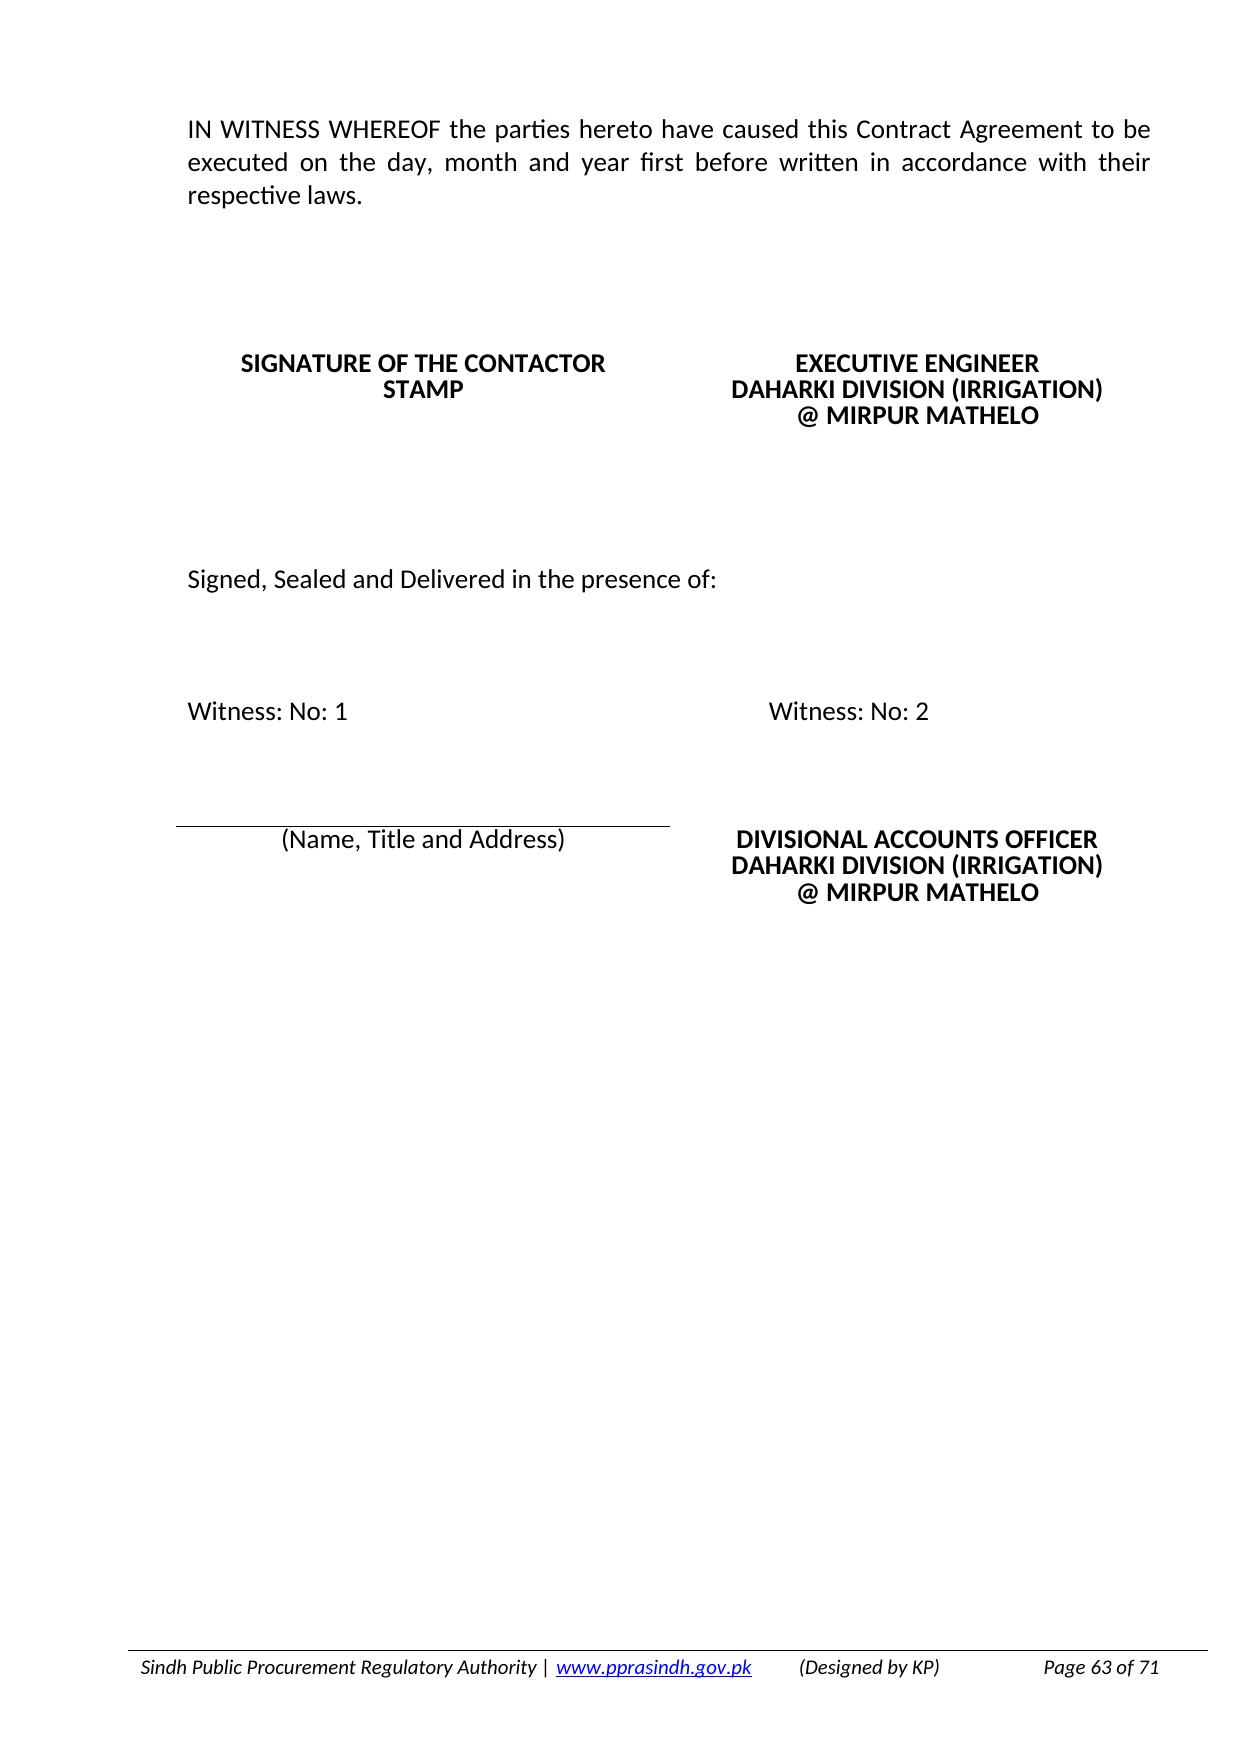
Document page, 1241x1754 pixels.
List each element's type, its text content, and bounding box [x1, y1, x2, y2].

text Signed, Sealed and Delivered in the presence of: [187, 562, 1153, 595]
table_header SIGNATURE OF THE CONTACTOR STAMP [176, 351, 670, 430]
table_header (Name, Title and Address) [176, 827, 670, 906]
table_header EXECUTIVE ENGINEER DAHARKI DIVISION (IRRIGATION) @ MIRPUR MATHELO [670, 351, 1164, 430]
table_header DIVISIONAL ACCOUNTS OFFICER DAHARKI DIVISION (IRRIGATION) @ MIRPUR MATHELO [670, 826, 1164, 906]
text IN WITNESS WHEREOF the parties hereto have caused this Contract Agreement to be executed on the day, month and year first before written in accordance with their respective laws. [187, 112, 1153, 212]
text Witness: No: 1 Witness: No: 2 [187, 694, 1153, 727]
